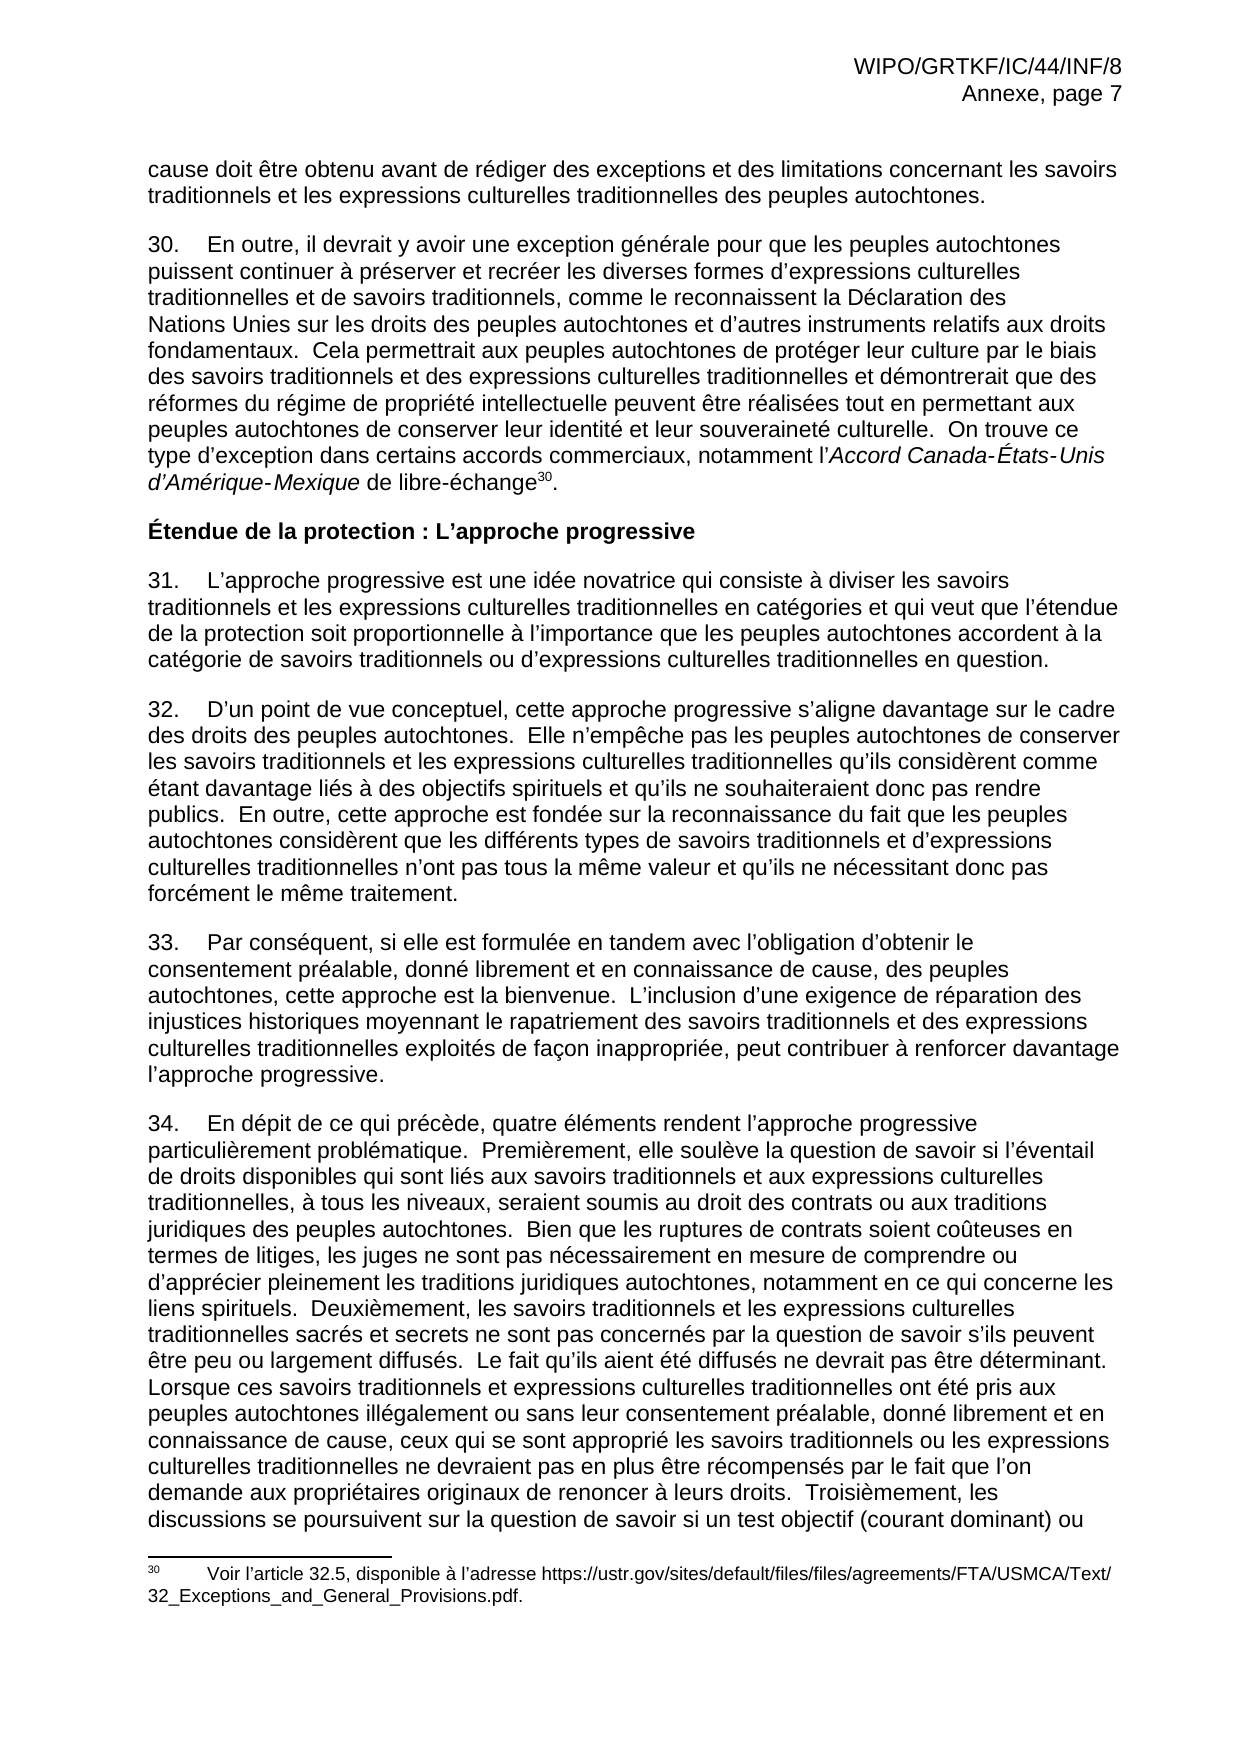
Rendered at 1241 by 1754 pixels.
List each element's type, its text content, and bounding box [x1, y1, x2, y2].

text L’approche progressive est une idée novatrice qui consiste à diviser les savoirs traditionnels et les expressions culturelles traditionnelles en catégories et qui veut que l’étendue de la protection soit proportionnelle à l’importance que les peuples autochtones accordent à la catégorie de savoirs traditionnels ou d’expressions culturelles traditionnelles en question. [148, 567, 1122, 673]
text Par conséquent, si elle est formulée en tandem avec l’obligation d’obtenir le consentement préalable, donné librement et en connaissance de cause, des peuples autochtones, cette approche est la bienvenue. L’inclusion d’une exigence de réparation des injustices historiques moyennant le rapatriement des savoirs traditionnels et des expressions culturelles traditionnelles exploités de façon inappropriée, peut contribuer à renforcer davantage l’approche progressive. [148, 929, 1122, 1087]
text Étendue de la protection : L’approche progressive [148, 518, 1122, 544]
text En outre, il devrait y avoir une exception générale pour que les peuples autochtones puissent continuer à préserver et recréer les diverses formes d’expressions culturelles traditionnelles et de savoirs traditionnels, comme le reconnaissent la Déclaration des Nations Unies sur les droits des peuples autochtones et d’autres instruments relatifs aux droits fondamentaux. Cela permettrait aux peuples autochtones de protéger leur culture par le biais des savoirs traditionnels et des expressions culturelles traditionnelles et démontrerait que des réformes du régime de propriété intellectuelle peuvent être réalisées tout en permettant aux peuples autochtones de conserver leur identité et leur souveraineté culturelle. On trouve ce type d’exception dans certains accords commerciaux, notamment l’Accord Canada-États-Unis d’Amérique-Mexique de libre-échange. [148, 231, 1122, 495]
text D’un point de vue conceptuel, cette approche progressive s’aligne davantage sur le cadre des droits des peuples autochtones. Elle n’empêche pas les peuples autochtones de conserver les savoirs traditionnels et les expressions culturelles traditionnelles qu’ils considèrent comme étant davantage liés à des objectifs spirituels et qu’ils ne souhaiteraient donc pas rendre publics. En outre, cette approche est fondée sur la reconnaissance du fait que les peuples autochtones considèrent que les différents types de savoirs traditionnels et d’expressions culturelles traditionnelles n’ont pas tous la même valeur et qu’ils ne nécessitant donc pas forcément le même traitement. [148, 696, 1122, 906]
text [148, 1110, 1122, 1532]
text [148, 156, 1122, 208]
